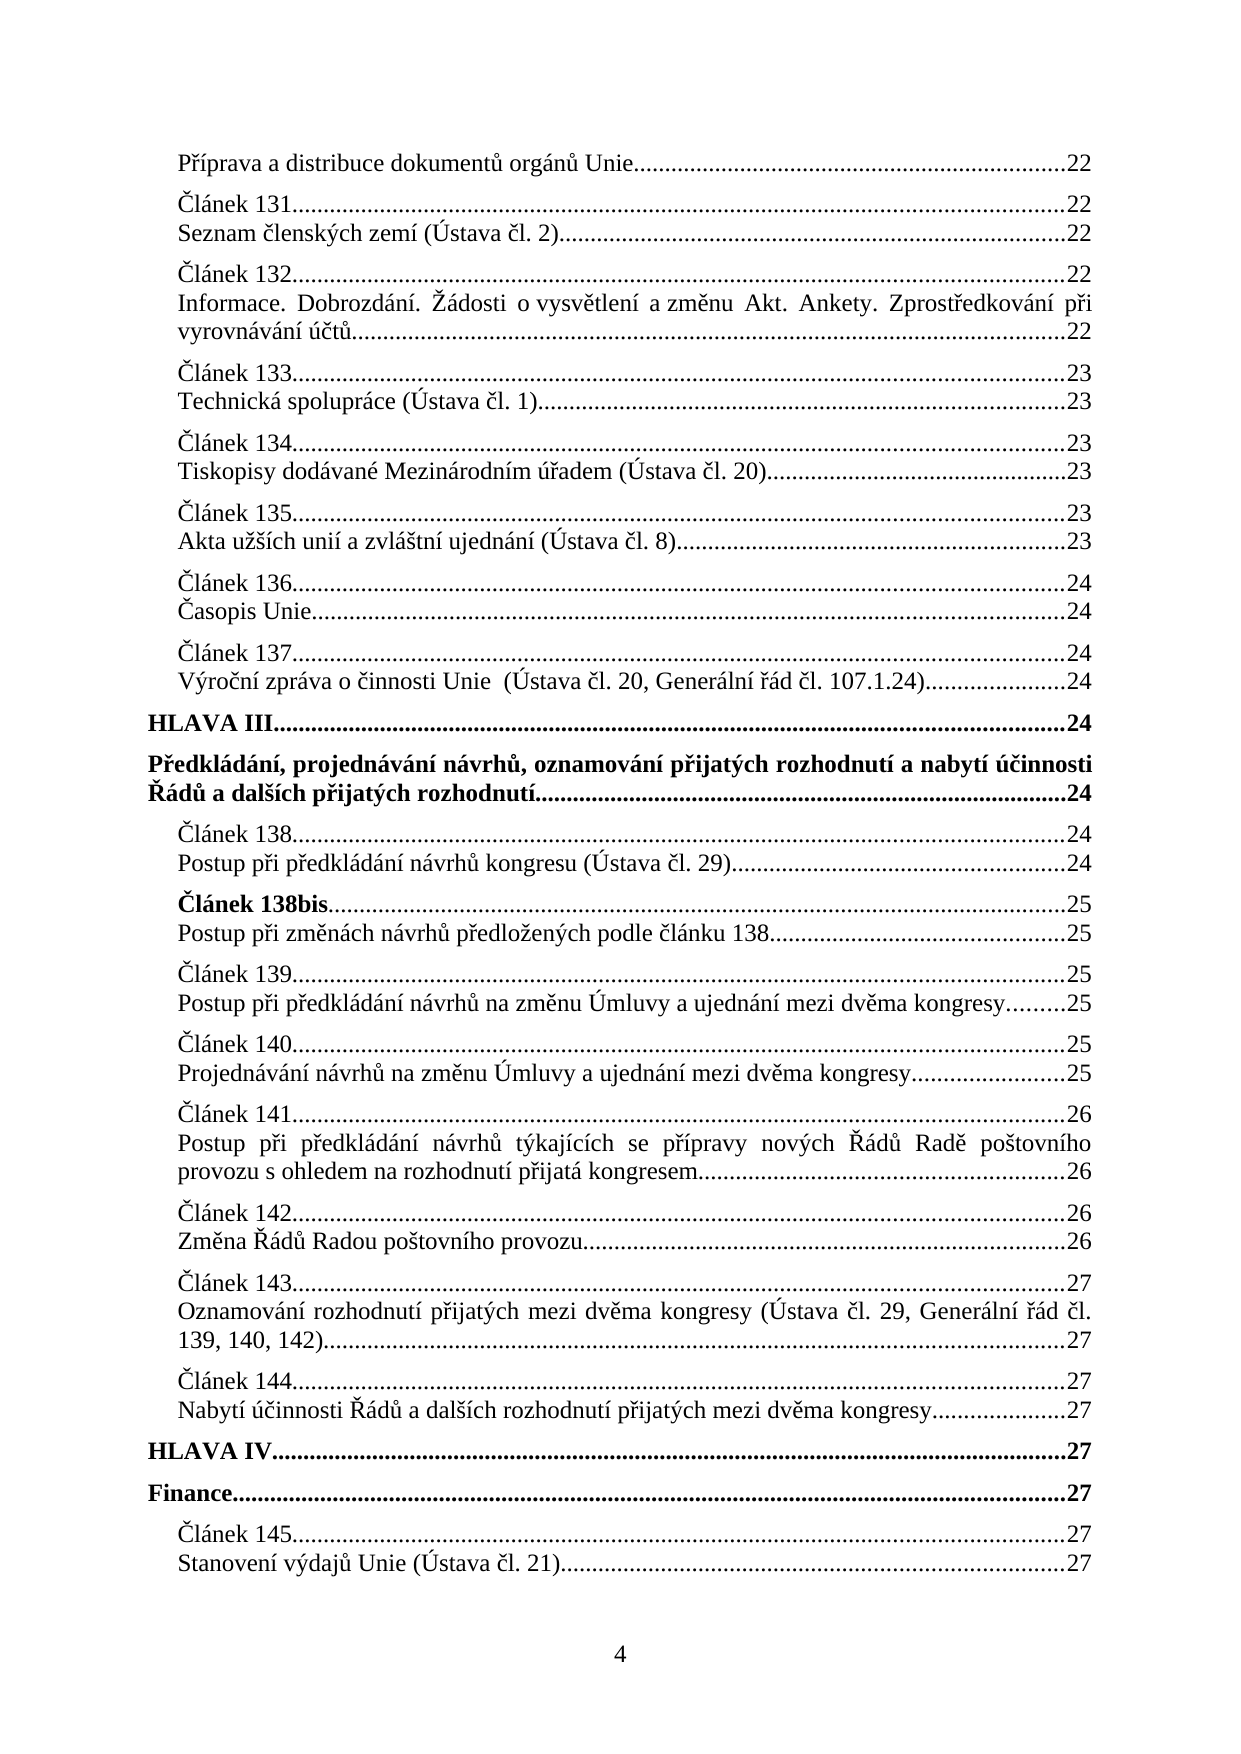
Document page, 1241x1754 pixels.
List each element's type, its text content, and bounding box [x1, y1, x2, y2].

text Článek 138bis 25 [177, 889, 1093, 918]
text Příprava a distribuce dokumentů orgánů Unie 22 [177, 148, 1093, 176]
text Oznamování rozhodnutí přijatých mezi dvěma kongresy (Ústava čl. 29, Generální řád čl. 139, 140, 142) 27 [177, 1296, 1093, 1354]
text Stanovení výdajů Unie (Ústava čl. 21) 27 [177, 1548, 1093, 1576]
text Článek 136 24 [177, 568, 1093, 596]
text Informace. Dobrozdání. Žádosti o vysvětlení a změnu Akt. Ankety. Zprostředkování při vyrovnávání účtů 22 [177, 288, 1093, 345]
text HLAVA III 24 [148, 708, 1093, 736]
text Akta užších unií a zvláštní ujednání (Ústava čl. 8) 23 [177, 526, 1093, 555]
text Článek 135 23 [177, 498, 1093, 526]
text Technická spolupráce (Ústava čl. 1) 23 [177, 386, 1093, 415]
text Časopis Unie 24 [177, 596, 1093, 625]
text Článek 141 26 [177, 1099, 1093, 1128]
text Článek 142 26 [177, 1198, 1093, 1226]
text Finance 27 [148, 1478, 1093, 1506]
text Změna Řádů Radou poštovního provozu 26 [177, 1226, 1093, 1255]
text Článek 140 25 [177, 1029, 1093, 1058]
text Článek 133 23 [177, 358, 1093, 386]
text Článek 132 22 [177, 259, 1093, 288]
text Výroční zpráva o činnosti Unie (Ústava čl. 20, Generální řád čl. 107.1.24) 24 [177, 666, 1093, 695]
text Postup při předkládání návrhů na změnu Úmluvy a ujednání mezi dvěma kongresy 25 [177, 988, 1093, 1016]
text Postup při předkládání návrhů týkajících se přípravy nových Řádů Radě poštovního provozu s ohledem na rozhodnutí přijatá kongresem 26 [177, 1128, 1093, 1185]
text Předkládání, projednávání návrhů, oznamování přijatých rozhodnutí a nabytí účinnosti Řádů a dalších přijatých rozhodnutí 24 [148, 749, 1093, 806]
text Nabytí účinnosti Řádů a dalších rozhodnutí přijatých mezi dvěma kongresy 27 [177, 1395, 1093, 1424]
text Postup při změnách návrhů předložených podle článku 138 25 [177, 918, 1093, 946]
text Článek 134 23 [177, 428, 1093, 456]
text Tiskopisy dodávané Mezinárodním úřadem (Ústava čl. 20) 23 [177, 456, 1093, 485]
text Článek 143 27 [177, 1268, 1093, 1296]
text HLAVA IV 27 [148, 1436, 1093, 1465]
text Článek 139 25 [177, 959, 1093, 988]
text Článek 131 22 [177, 189, 1093, 218]
text Článek 144 27 [177, 1366, 1093, 1395]
text Článek 145 27 [177, 1519, 1093, 1548]
text Projednávání návrhů na změnu Úmluvy a ujednání mezi dvěma kongresy 25 [177, 1058, 1093, 1086]
text Článek 138 24 [177, 819, 1093, 848]
text Postup při předkládání návrhů kongresu (Ústava čl. 29) 24 [177, 848, 1093, 876]
text Seznam členských zemí (Ústava čl. 2) 22 [177, 218, 1093, 246]
text Článek 137 24 [177, 638, 1093, 666]
